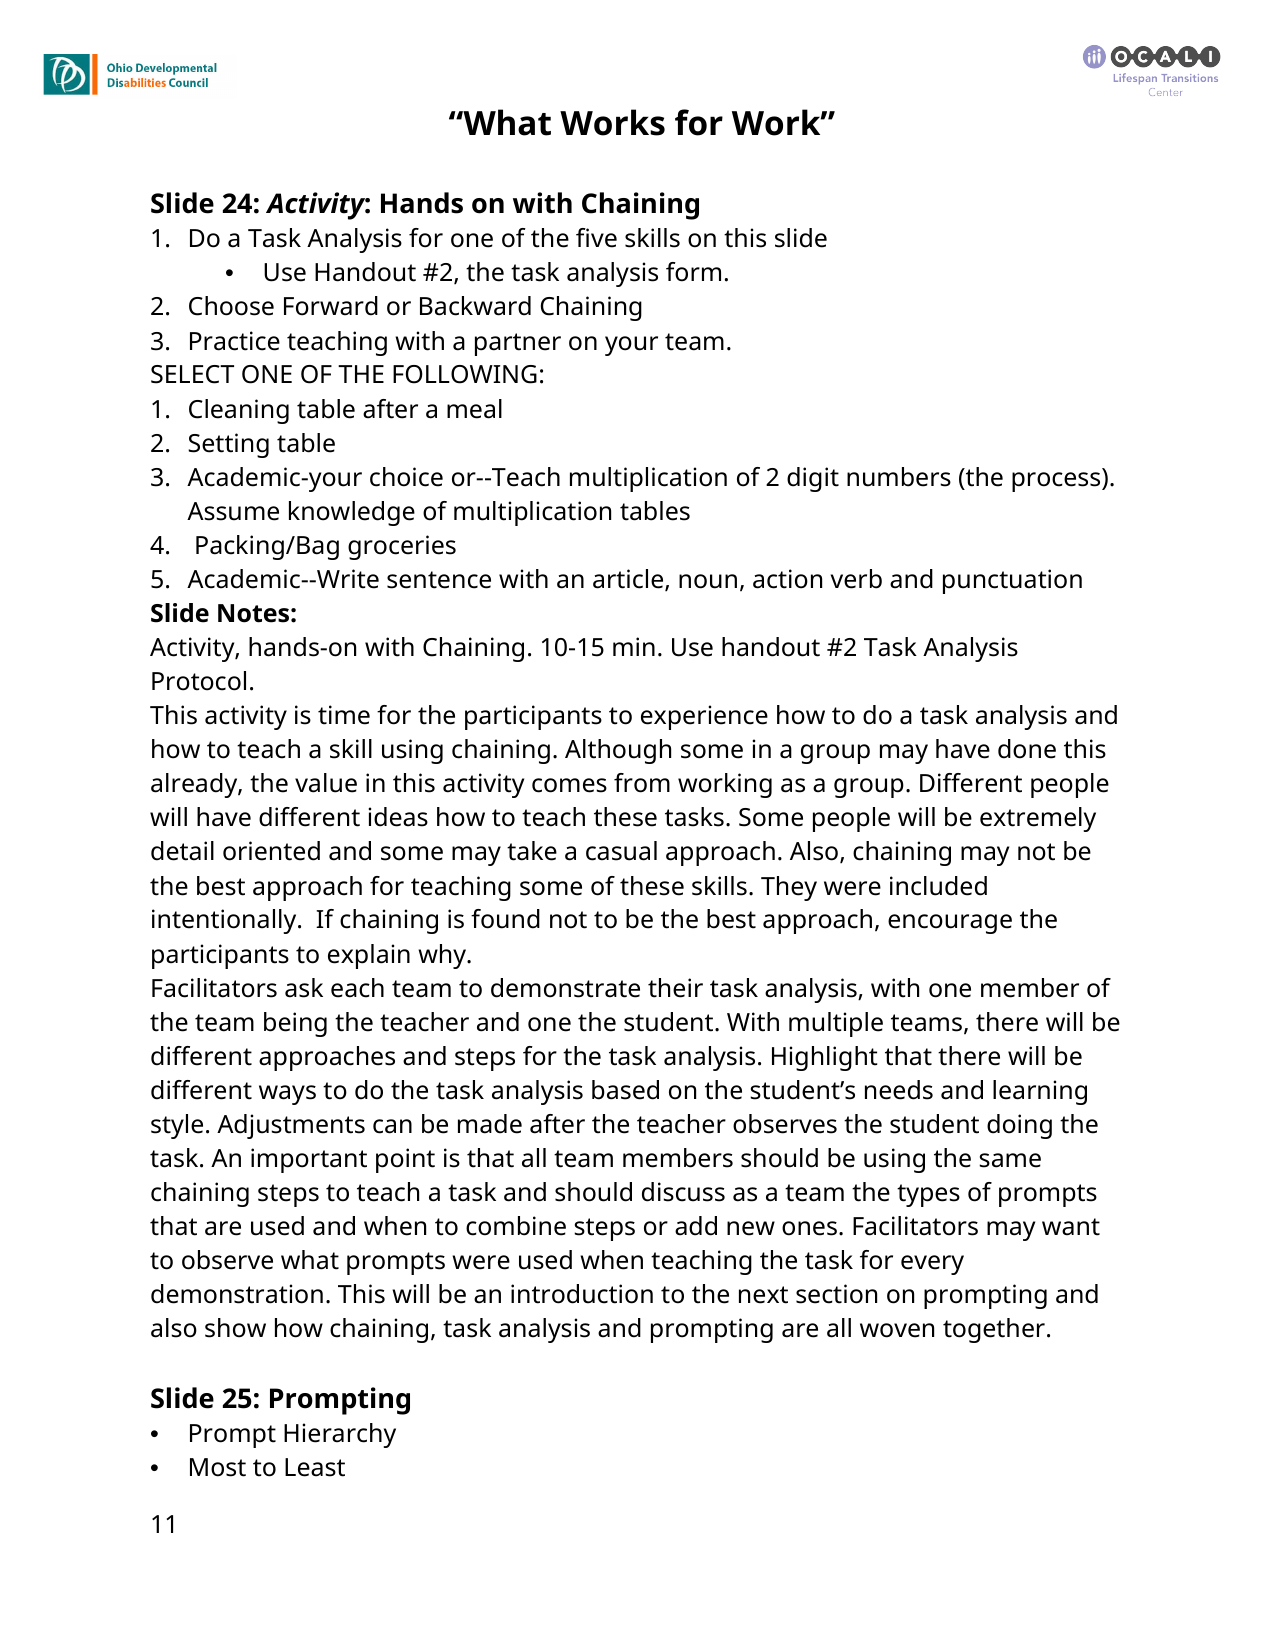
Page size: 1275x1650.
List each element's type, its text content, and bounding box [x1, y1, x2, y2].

list Academic--Write sentence with an article, noun, action verb and punctuation [150, 562, 1125, 596]
text Activity, hands-on with Chaining. 10-15 min. Use handout #2 Task Analysis Protocol. [150, 630, 1125, 698]
list Most to Least [150, 1450, 1125, 1484]
list Setting table [150, 425, 1125, 459]
list Choose Forward or Backward Chaining [150, 289, 1125, 323]
list Academic-your choice or--Teach multiplication of 2 digit numbers (the process). Assume knowledge of multiplication tables [150, 459, 1125, 527]
list Use Handout #2, the task analysis form. [225, 255, 1125, 289]
text Slide Notes: [150, 596, 1125, 630]
text Slide 24: Activity: Hands on with Chaining [150, 184, 1125, 221]
text Facilitators ask each team to demonstrate their task analysis, with one member of the team being the teacher and one the student. With multiple teams, there will be different approaches and steps for the task analysis. Highlight that there will be different ways to do the task analysis based on the student’s needs and learning style. Adjustments can be made after the teacher observes the student doing the task. An important point is that all team members should be using the same chaining steps to teach a task and should discuss as a team the types of prompts that are used and when to combine steps or add new ones. Facilitators may want to observe what prompts were used when teaching the task for every demonstration. This will be an introduction to the next section on prompting and also show how chaining, task analysis and prompting are all woven together. [150, 970, 1125, 1345]
list Do a Task Analysis for one of the five skills on this slide [150, 221, 1125, 255]
list Practice teaching with a partner on your team. [150, 323, 1125, 357]
list Cleaning table after a meal [150, 391, 1125, 425]
text This activity is time for the participants to experience how to do a task analysis and how to teach a skill using chaining. Although some in a group may have done this already, the value in this activity comes from working as a group. Different people will have different ideas how to teach these tasks. Some people will be extremely detail oriented and some may take a casual approach. Also, chaining may not be the best approach for teaching some of these skills. They were included intentionally. If chaining is found not to be the best approach, encourage the participants to explain why. [150, 698, 1125, 970]
text SELECT ONE OF THE FOLLOWING: [150, 357, 1125, 391]
list Packing/Bag groceries [150, 527, 1125, 562]
text Slide 25: Prompting [150, 1379, 1125, 1416]
picture [38, 54, 238, 99]
list Prompt Hierarchy [150, 1416, 1125, 1450]
picture [1080, 43, 1224, 99]
